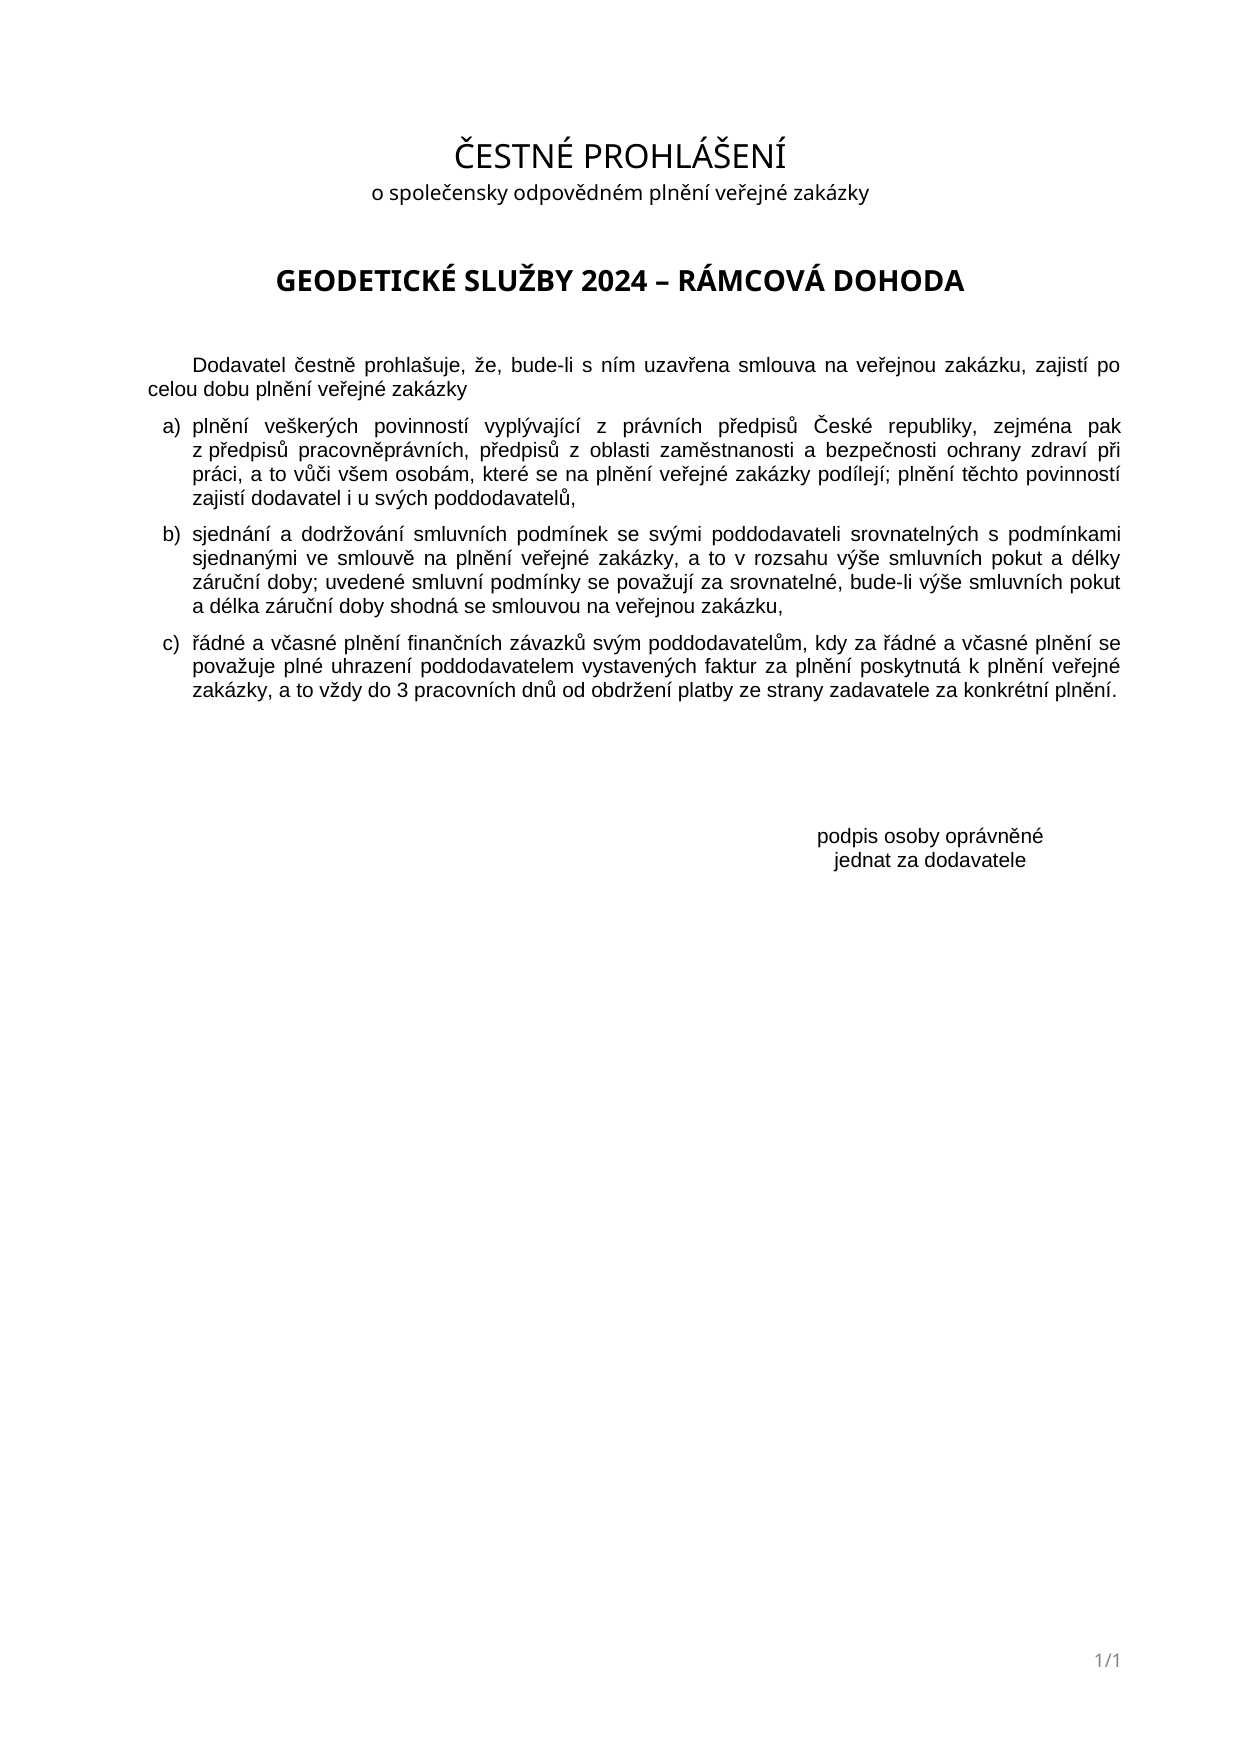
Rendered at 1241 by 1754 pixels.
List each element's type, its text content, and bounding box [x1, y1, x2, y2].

text Dodavatel čestně prohlašuje, že, bude-li s ním uzavřena smlouva na veřejnou zakázku, zajistí po celou dobu plnění veřejné zakázky [148, 353, 1122, 401]
text o společensky odpovědném plnění veřejné zakázky [118, 178, 1122, 207]
text GEODETICKÉ SLUŽBY 2024 – RÁMCOVÁ DOHODA [118, 260, 1122, 300]
text podpis osoby oprávněné jednat za dodavatele [797, 824, 1063, 872]
text řádné a včasné plnění finančních závazků svým poddodavatelům, kdy za řádné a včasné plnění se považuje plné uhrazení poddodavatelem vystavených faktur za plnění poskytnutá k plnění veřejné zakázky, a to vždy do 3 pracovních dnů od obdržení platby ze strany zadavatele za konkrétní plnění. [162, 630, 1122, 702]
text sjednání a dodržování smluvních podmínek se svými poddodavateli srovnatelných s podmínkami sjednanými ve smlouvě na plnění veřejné zakázky, a to v rozsahu výše smluvních pokut a délky záruční doby; uvedené smluvní podmínky se považují za srovnatelné, bude-li výše smluvních pokut a délka záruční doby shodná se smlouvou na veřejnou zakázku, [162, 522, 1122, 618]
list plnění veškerých povinností vyplývající z právních předpisů České republiky, zejména pak z předpisů pracovněprávních, předpisů z oblasti zaměstnanosti a bezpečnosti ochrany zdraví při práci, a to vůči všem osobám, které se na plnění veřejné zakázky podílejí; plnění těchto povinností zajistí dodavatel i u svých poddodavatelů, [162, 414, 1122, 509]
text ČESTNÉ PROHLÁŠENÍ [118, 133, 1122, 178]
